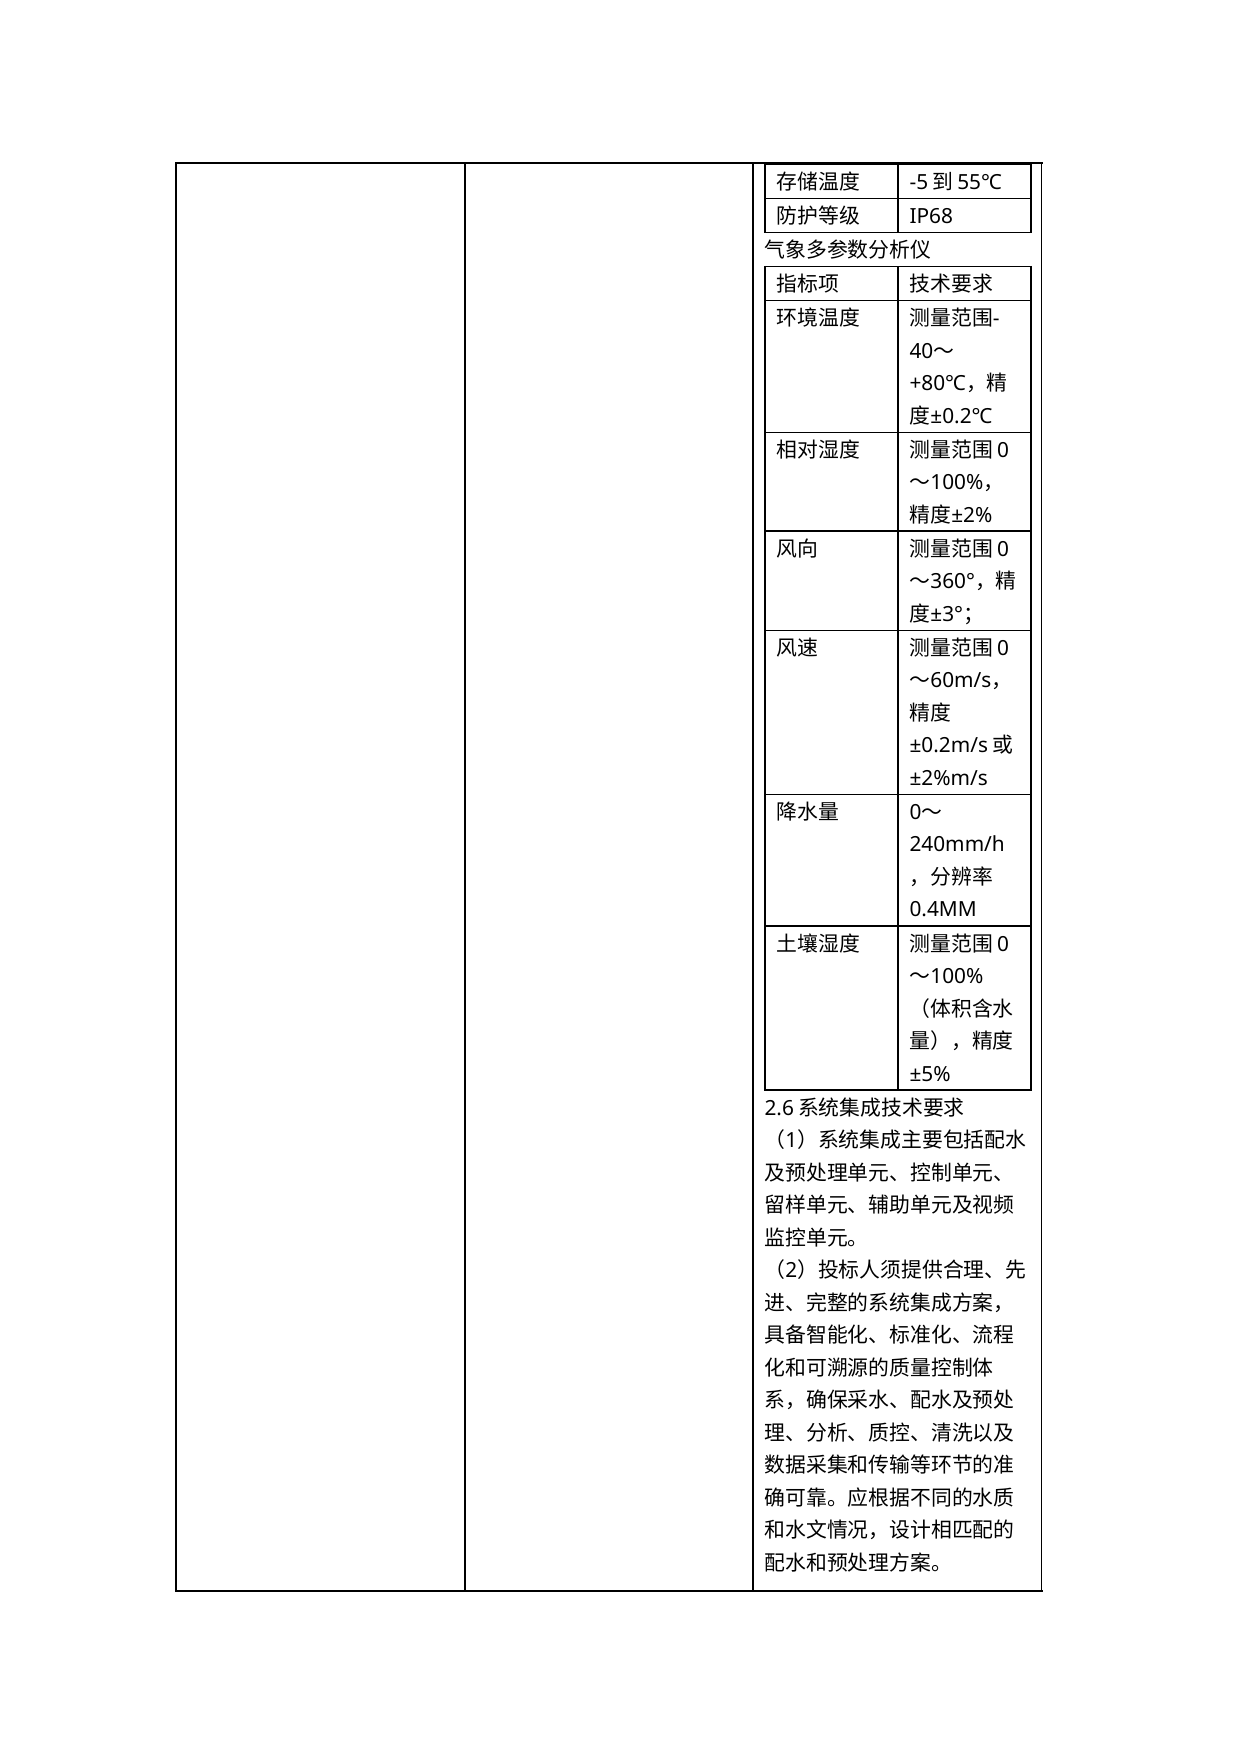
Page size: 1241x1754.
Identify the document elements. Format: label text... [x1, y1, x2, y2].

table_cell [754, 164, 1041, 1590]
table_cell 1 [177, 164, 464, 1590]
table_cell [466, 164, 752, 1590]
